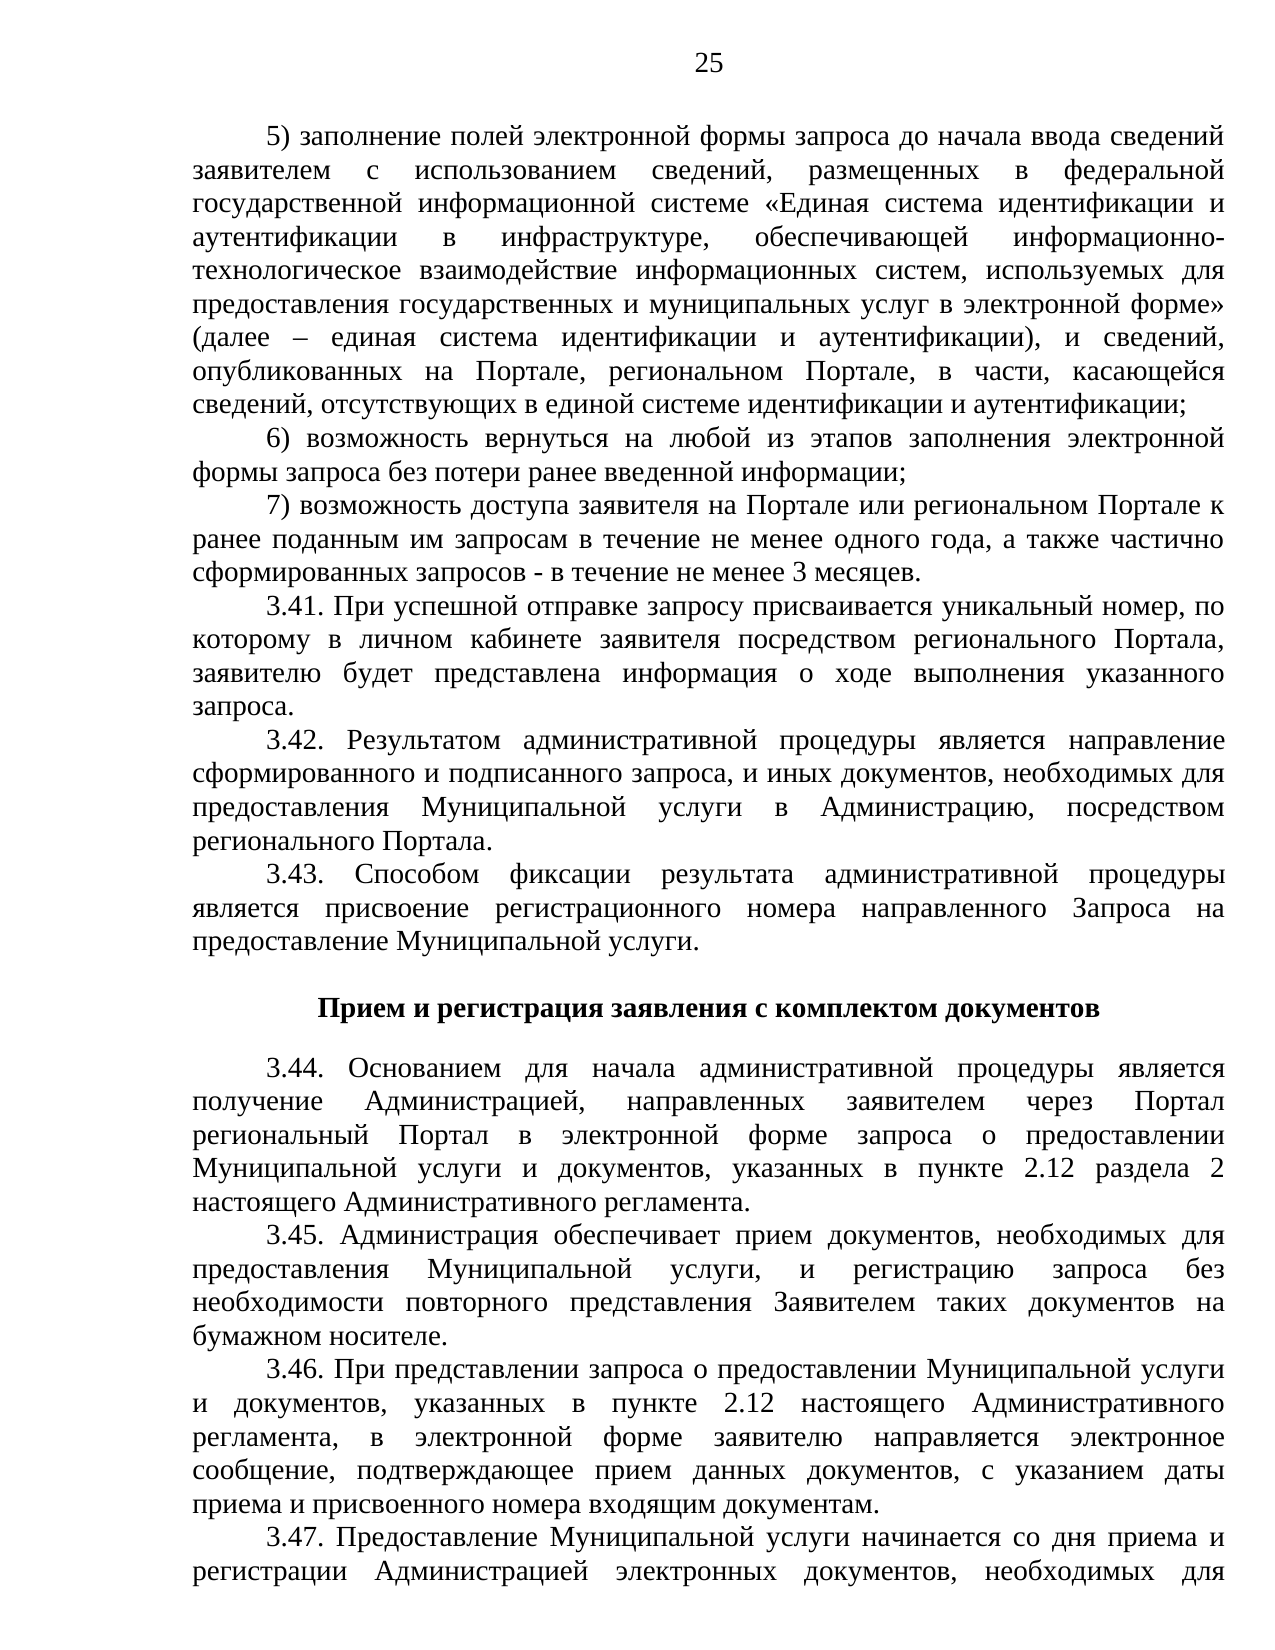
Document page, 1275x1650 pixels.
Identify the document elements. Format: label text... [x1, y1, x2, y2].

text Прием и регистрация заявления с комплектом документов [192, 990, 1226, 1024]
text 3.46. При представлении запроса о предоставлении Муниципальной услуги и документов, указанных в пункте 2.12 настоящего Административного регламента, в электронной форме заявителю направляется электронное сообщение, подтверждающее прием данных документов, с указанием даты приема и присвоенного номера входящим документам. [192, 1352, 1226, 1519]
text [192, 1519, 1226, 1586]
text 3.44. Основанием для начала административной процедуры является получение Администрацией, направленных заявителем через Портал региональный Портал в электронной форме запроса о предоставлении Муниципальной услуги и документов, указанных в пункте 2.12 раздела 2 настоящего Административного регламента. [192, 1050, 1226, 1217]
text 6) возможность вернуться на любой из этапов заполнения электронной формы запроса без потери ранее введенной информации; [192, 420, 1226, 487]
text 3.43. Способом фиксации результата административной процедуры является присвоение регистрационного номера направленного Запроса на предоставление Муниципальной услуги. [192, 856, 1226, 957]
text 5) заполнение полей электронной формы запроса до начала ввода сведений заявителем с использованием сведений, размещенных в федеральной государственной информационной системе «Единая система идентификации и аутентификации в инфраструктуре, обеспечивающей информационно-технологическое взаимодействие информационных систем, используемых для предоставления государственных и муниципальных услуг в электронной форме» (далее – единая система идентификации и аутентификации), и сведений, опубликованных на Портале, региональном Портале, в части, касающейся сведений, отсутствующих в единой системе идентификации и аутентификации; [192, 118, 1226, 420]
text 7) возможность доступа заявителя на Портале или региональном Портале к ранее поданным им запросам в течение не менее одного года, а также частично сформированных запросов - в течение не менее 3 месяцев. [192, 487, 1226, 588]
text 3.45. Администрация обеспечивает прием документов, необходимых для предоставления Муниципальной услуги, и регистрацию запроса без необходимости повторного представления Заявителем таких документов на бумажном носителе. [192, 1217, 1226, 1352]
text 3.41. При успешной отправке запросу присваивается уникальный номер, по которому в личном кабинете заявителя посредством регионального Портала, заявителю будет представлена информация о ходе выполнения указанного запроса. [192, 588, 1226, 722]
text 3.42. Результатом административной процедуры является направление сформированного и подписанного запроса, и иных документов, необходимых для предоставления Муниципальной услуги в Администрацию, посредством регионального Портала. [192, 722, 1226, 856]
